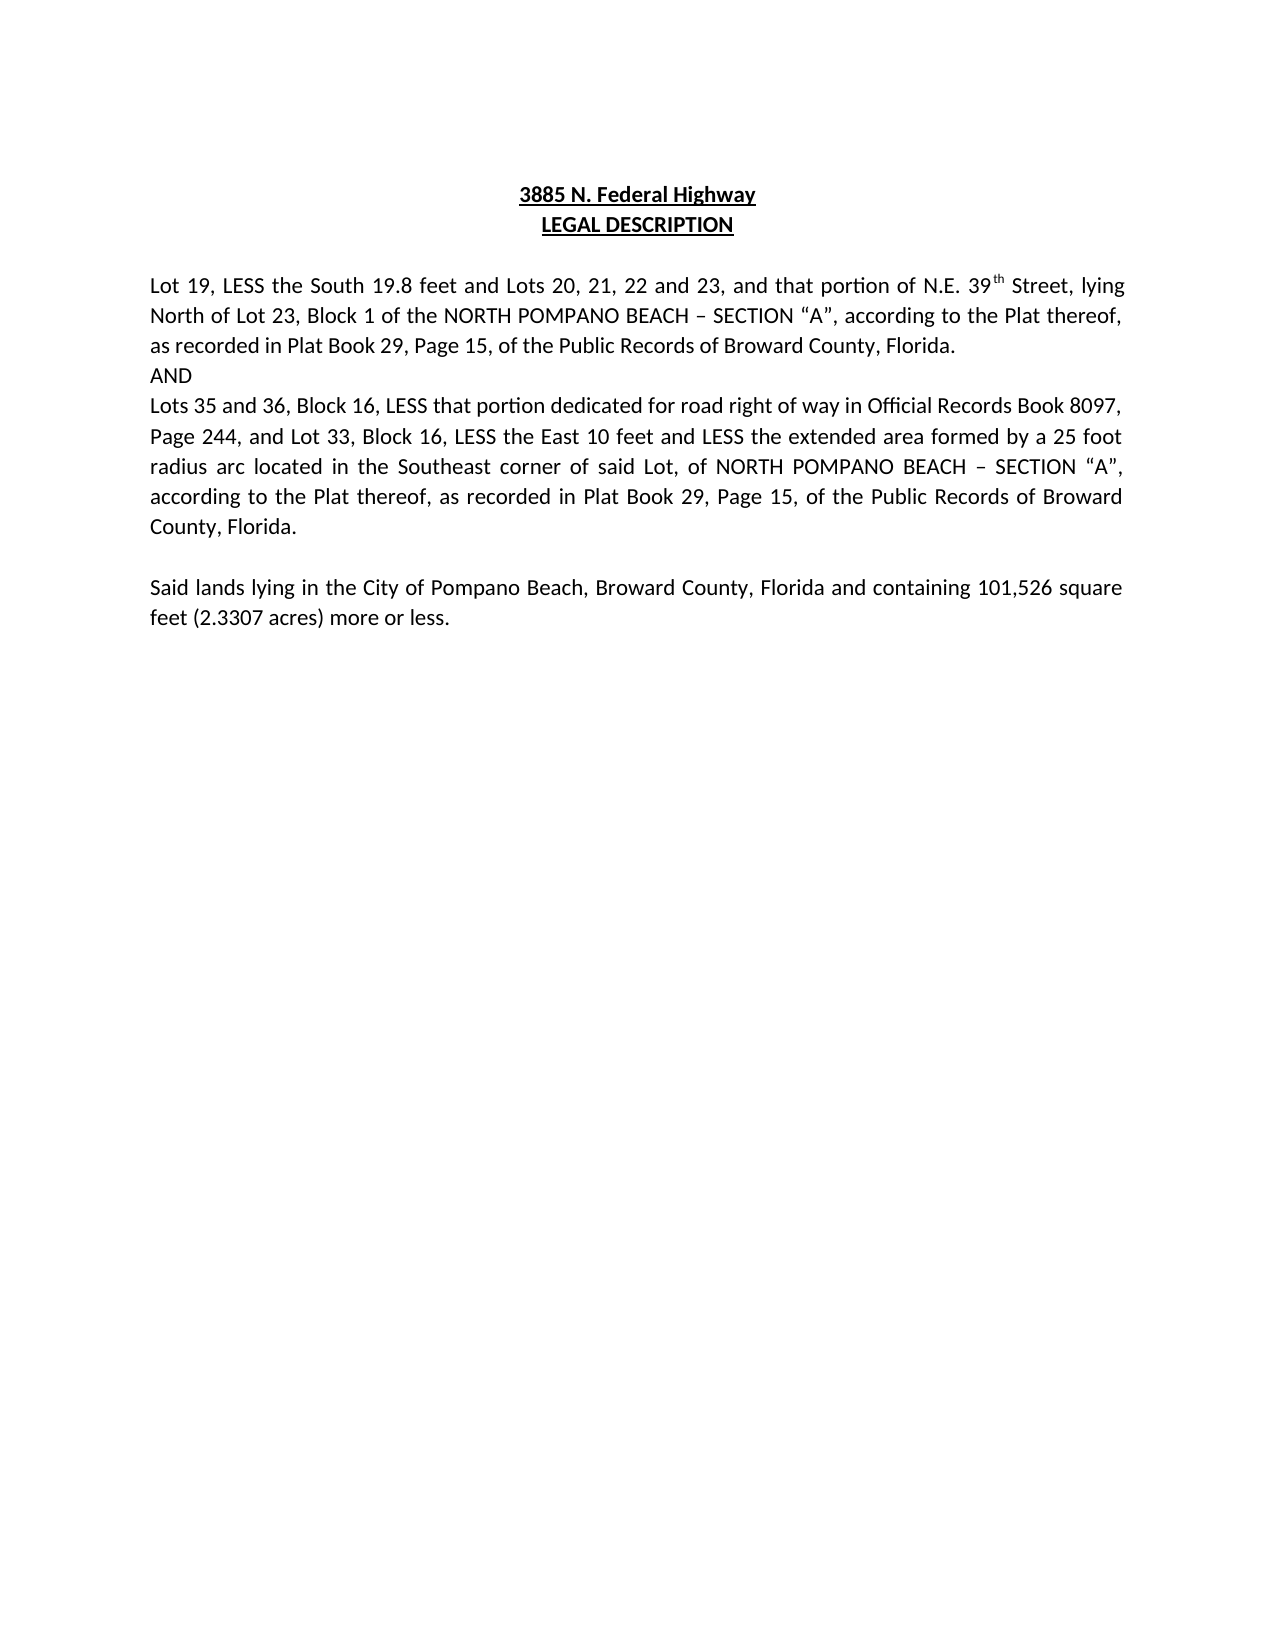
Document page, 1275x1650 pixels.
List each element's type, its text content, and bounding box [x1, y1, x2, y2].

text LEGAL DESCRIPTION [150, 210, 1125, 238]
text Lot 19, LESS the South 19.8 feet and Lots 20, 21, 22 and 23, and that portion of N.E. 39th Street, lying North of Lot 23, Block 1 of the NORTH POMPANO BEACH – SECTION “A”, according to the Plat thereof, as recorded in Plat Book 29, Page 15, of the Public Records of Broward County, Florida. [150, 271, 1125, 359]
text Lots 35 and 36, Block 16, LESS that portion dedicated for road right of way in Official Records Book 8097, Page 244, and Lot 33, Block 16, LESS the East 10 feet and LESS the extended area formed by a 25 foot radius arc located in the Southeast corner of said Lot, of NORTH POMPANO BEACH – SECTION “A”, according to the Plat thereof, as recorded in Plat Book 29, Page 15, of the Public Records of Broward County, Florida. [150, 392, 1125, 541]
text 3885 N. Federal Highway [150, 180, 1125, 208]
text Said lands lying in the City of Pompano Beach, Broward County, Florida and containing 101,526 square feet (2.3307 acres) more or less. [150, 573, 1125, 631]
text AND [150, 361, 1125, 389]
